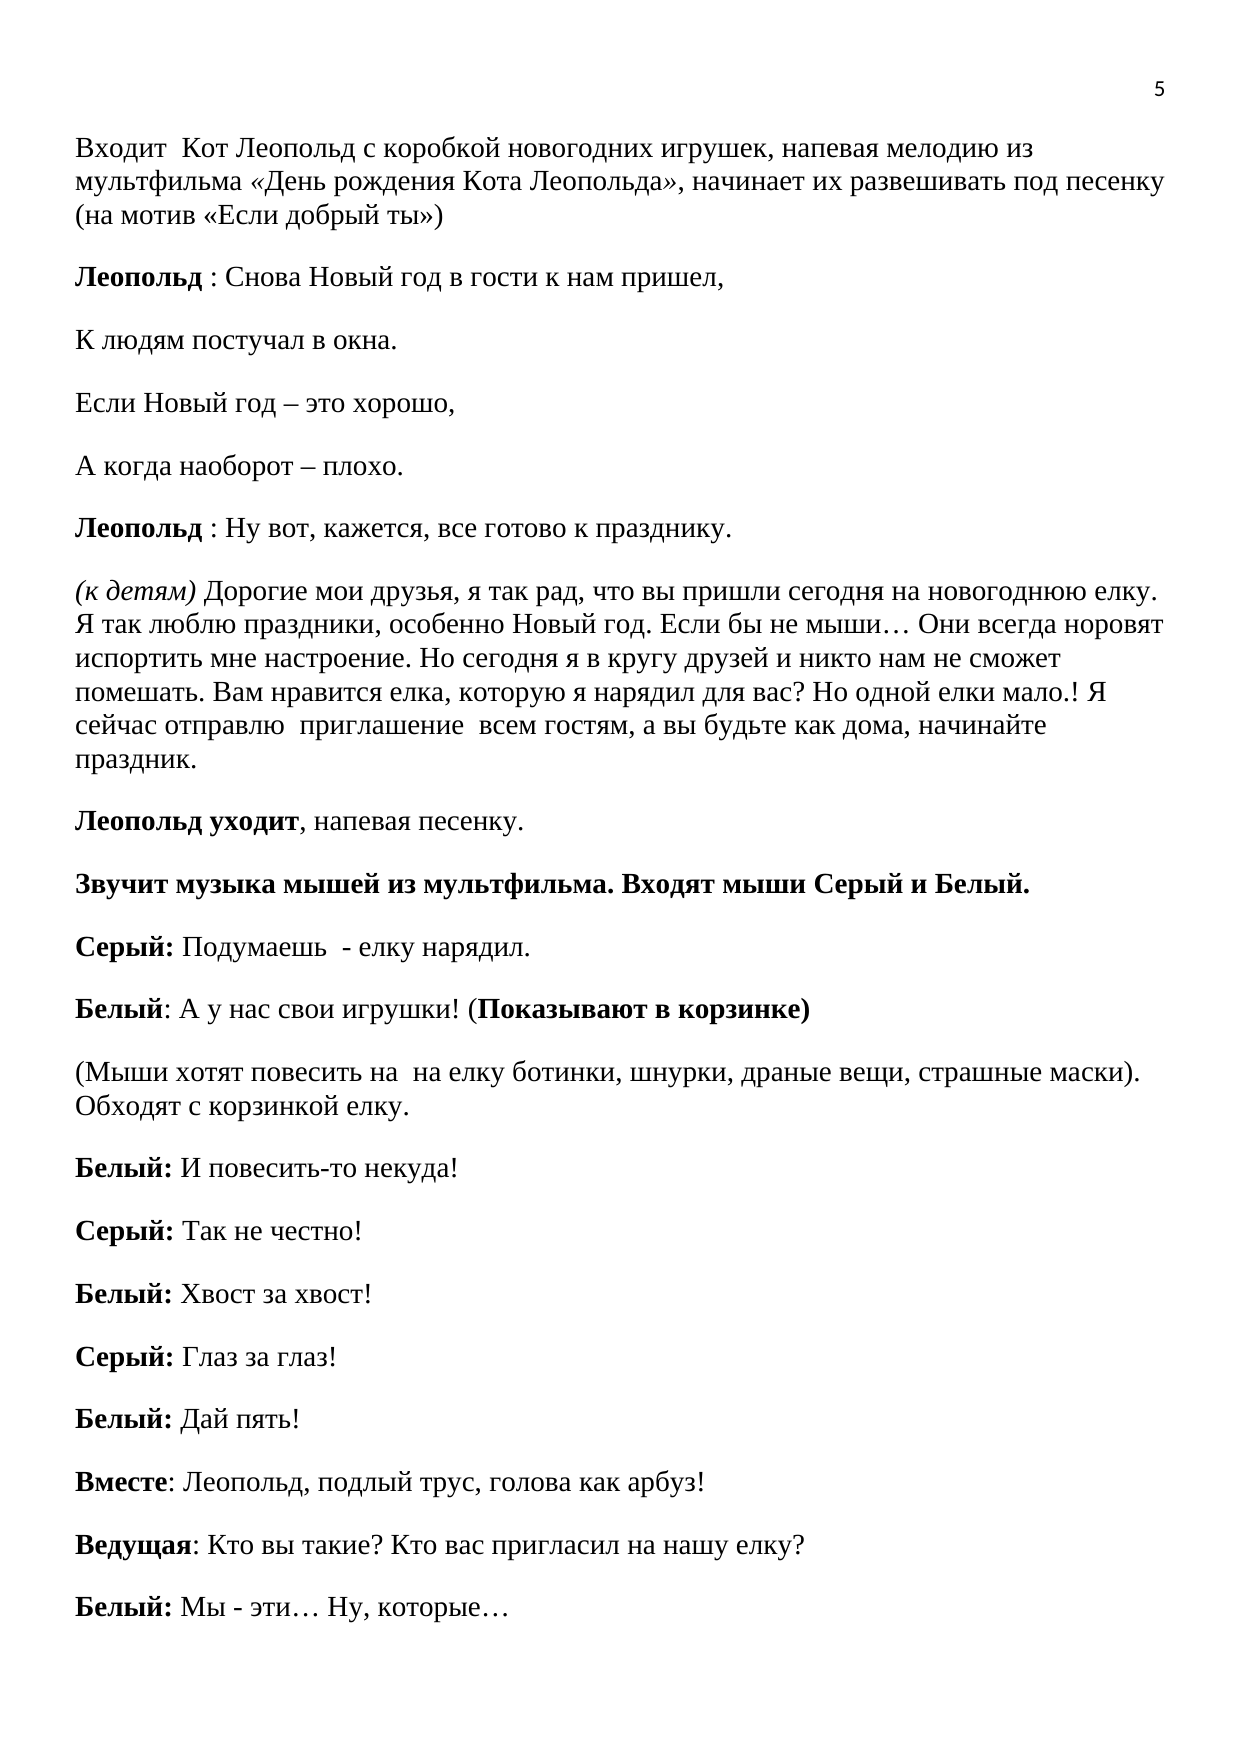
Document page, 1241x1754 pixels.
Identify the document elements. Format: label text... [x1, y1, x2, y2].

text Белый: Мы - эти… Ну, которые… [75, 1589, 1165, 1623]
text (Мыши хотят повесить на на елку ботинки, шнурки, драные вещи, страшные маски). Обходят с корзинкой елку. [75, 1054, 1165, 1121]
text Серый: Подумаешь - елку нарядил. [75, 929, 1165, 962]
text Серый: Так не честно! [75, 1213, 1165, 1247]
text (к детям) Дорогие мои друзья, я так рад, что вы пришли сегодня на новогоднюю елку. Я так люблю праздники, особенно Новый год. Если бы не мыши… Они всегда норовят испортить мне настроение. Но сегодня я в кругу друзей и никто нам не сможет помешать. Вам нравится елка, которую я нарядил для вас? Но одной елки мало.! Я сейчас отправлю приглашение всем гостям, а вы будьте как дома, начинайте праздник. [75, 573, 1165, 774]
text Белый: И повесить-то некуда! [75, 1151, 1165, 1184]
text К людям постучал в окна. [75, 322, 1165, 356]
text Леопольд : Снова Новый год в гости к нам пришел, [75, 259, 1165, 293]
text Ведущая: Кто вы такие? Кто вас пригласил на нашу елку? [75, 1527, 1165, 1560]
text Белый: Дай пять! [75, 1401, 1165, 1435]
text Белый: Хвост за хвост! [75, 1276, 1165, 1309]
text Леопольд уходит, напевая песенку. [75, 803, 1165, 837]
text Белый: А у нас свои игрушки! (Показывают в корзинке) [75, 992, 1165, 1025]
text Входит Кот Леопольд с коробкой новогодних игрушек, напевая мелодию из мультфильма «День рождения Кота Леопольда», начинает их развешивать под песенку (на мотив «Если добрый ты») [75, 130, 1165, 230]
text Леопольд : Ну вот, кажется, все готово к празднику. [75, 510, 1165, 544]
text Вместе: Леопольд, подлый трус, голова как арбуз! [75, 1464, 1165, 1498]
text Звучит музыка мышей из мультфильма. Входят мыши Серый и Белый. [75, 866, 1165, 900]
text А когда наоборот – плохо. [75, 448, 1165, 481]
text Если Новый год – это хорошо, [75, 385, 1165, 418]
text Серый: Глаз за глаз! [75, 1339, 1165, 1372]
